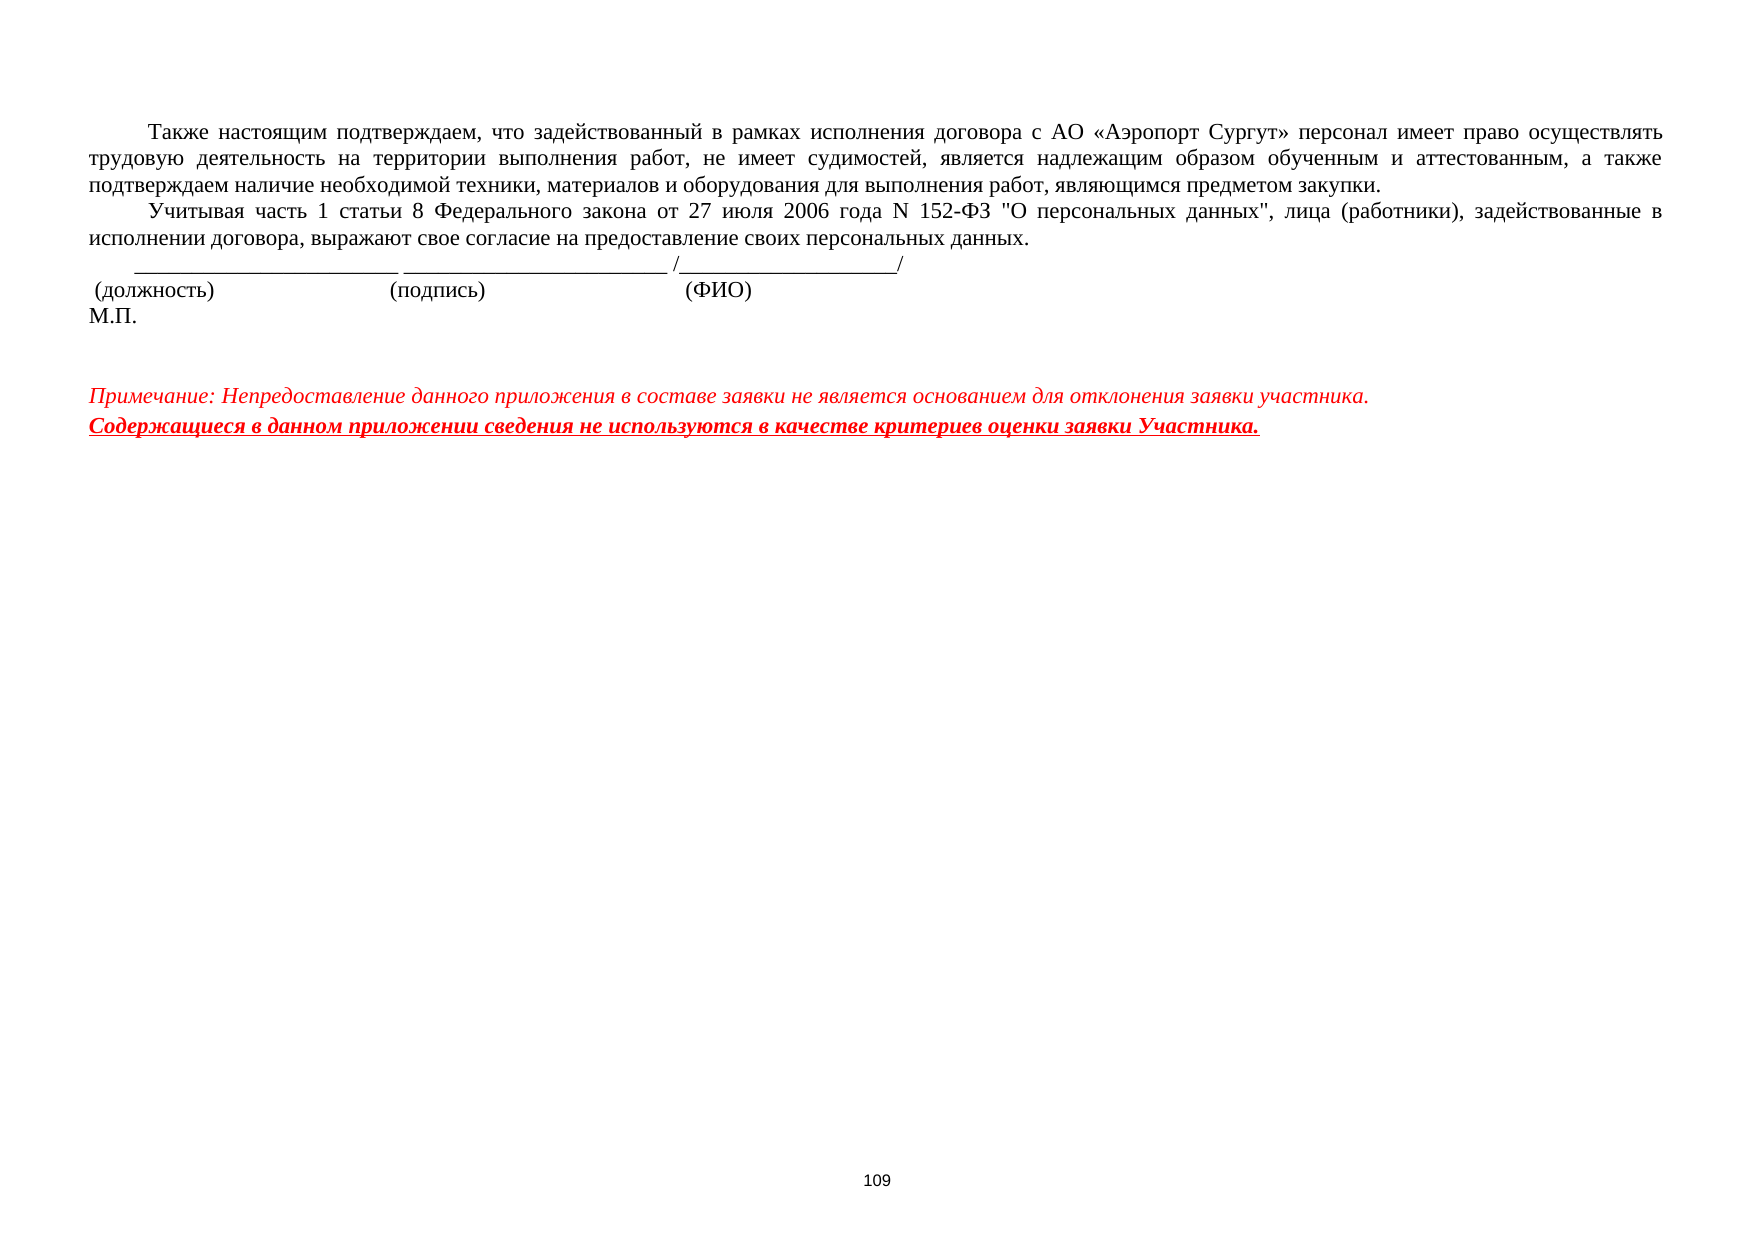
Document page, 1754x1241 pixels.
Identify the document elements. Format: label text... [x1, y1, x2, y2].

text М.П. [89, 303, 1665, 329]
subtitle (должность) (подпись) (ФИО) [89, 276, 1665, 303]
text Также настоящим подтверждаем, что задействованный в рамках исполнения договора с АО «Аэропорт Сургут» персонал имеет право осуществлять трудовую деятельность на территории выполнения работ, не имеет судимостей, является надлежащим образом обученным и аттестованным, а также подтверждаем наличие необходимой техники, материалов и оборудования для выполнения работ, являющимся предметом закупки. [89, 118, 1665, 197]
text _______________________ _______________________ /___________________/ [89, 250, 1665, 276]
text Примечание: Непредоставление данного приложения в составе заявки не является основанием для отклонения заявки участника. [89, 382, 1665, 408]
text Содержащиеся в данном приложении сведения не используются в качестве критериев оценки заявки Участника. [89, 412, 1665, 438]
text Учитывая часть 1 статьи 8 Федерального закона от 27 июля 2006 года N 152-ФЗ "О персональных данных", лица (работники), задействованные в исполнении договора, выражают свое согласие на предоставление своих персональных данных. [89, 197, 1665, 250]
